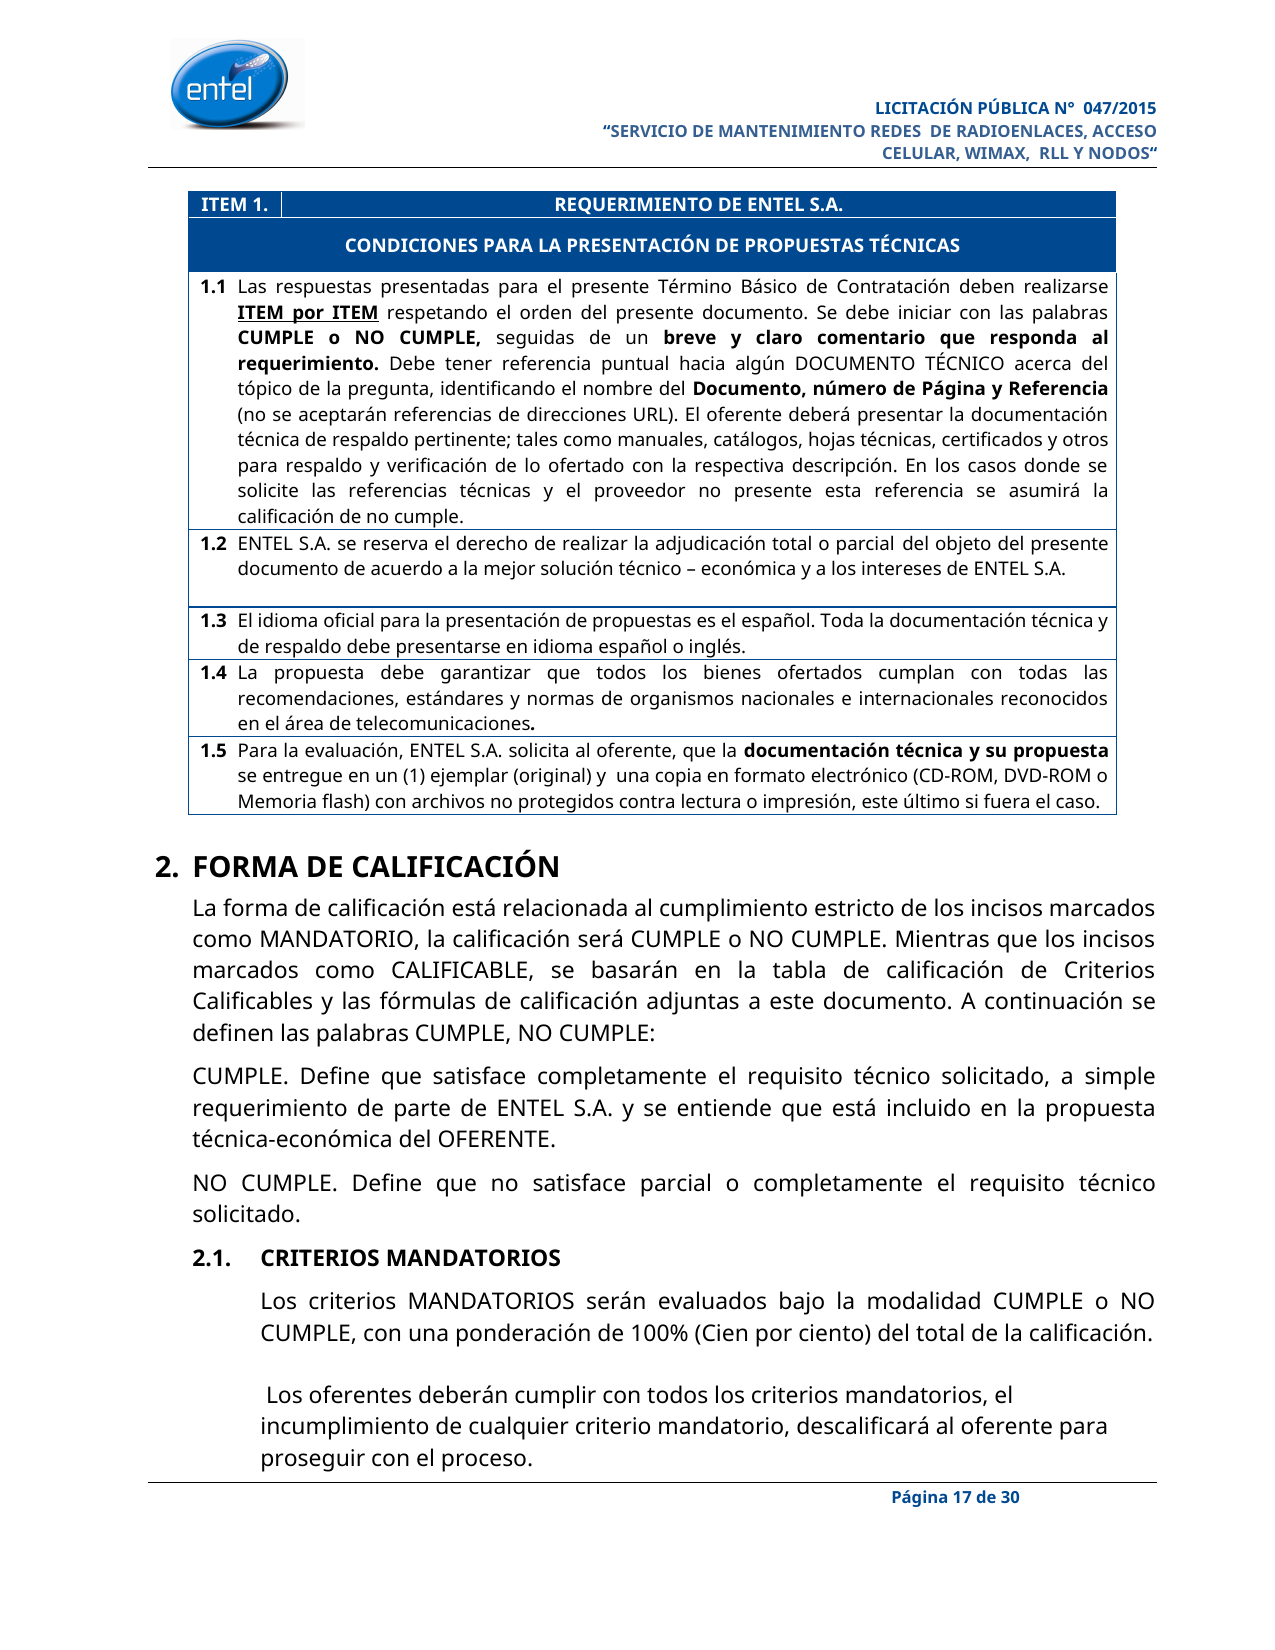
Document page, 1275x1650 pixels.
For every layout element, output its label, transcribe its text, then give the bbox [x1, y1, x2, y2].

list La forma de calificación está relacionada al cumplimiento estricto de los incisos marcados como MANDATORIO, la calificación será CUMPLE o NO CUMPLE. Mientras que los incisos marcados como CALIFICABLE, se basarán en la tabla de calificación de Criterios Calificables y las fórmulas de calificación adjuntas a este documento. A continuación se definen las palabras CUMPLE, NO CUMPLE: [192, 892, 1157, 1048]
list CUMPLE. Define que satisface completamente el requisito técnico solicitado, a simple requerimiento de parte de ENTEL S.A. y se entiende que está incluido en la propuesta técnica-económica del OFERENTE. [192, 1060, 1157, 1154]
table_cell CONDICIONES PARA LA PRESENTACIÓN DE PROPUESTAS TÉCNICAS [189, 218, 1116, 272]
list FORMA DE CALIFICACIÓN [154, 846, 1157, 886]
table_cell La propuesta debe garantizar que todos los bienes ofertados cumplan con todas las recomendaciones, estándares y normas de organismos nacionales e internacionales reconocidos en el área de telecomunicaciones. [189, 660, 1116, 736]
table_header REQUERIMIENTO DE ENTEL S.A. [282, 192, 1116, 217]
list NO CUMPLE. Define que no satisface parcial o completamente el requisito técnico solicitado. [192, 1167, 1157, 1229]
table_cell ENTEL S.A. se reserva el derecho de realizar la adjudicación total o parcial del objeto del presente documento de acuerdo a la mejor solución técnico – económica y a los intereses de ENTEL S.A. [189, 530, 1116, 606]
table_cell Para la evaluación, ENTEL S.A. solicita al oferente, que la documentación técnica y su propuesta se entregue en un (1) ejemplar (original) y una copia en formato electrónico (CD-ROM, DVD-ROM o Memoria flash) con archivos no protegidos contra lectura o impresión, este último si fuera el caso. [189, 737, 1116, 814]
list CRITERIOS MANDATORIOS [192, 1242, 1157, 1273]
picture [170, 38, 305, 130]
table_cell El idioma oficial para la presentación de propuestas es el español. Toda la documentación técnica y de respaldo debe presentarse en idioma español o inglés. [189, 608, 1116, 658]
list Los criterios MANDATORIOS serán evaluados bajo la modalidad CUMPLE o NO CUMPLE, con una ponderación de 100% (Cien por ciento) del total de la calificación. [260, 1285, 1157, 1348]
table_cell Las respuestas presentadas para el presente Término Básico de Contratación deben realizarse ITEM por ITEM respetando el orden del presente documento. Se debe iniciar con las palabras CUMPLE o NO CUMPLE, seguidas de un breve y claro comentario que responda al requerimiento. Debe tener referencia puntual hacia algún DOCUMENTO TÉCNICO acerca del tópico de la pregunta, identificando el nombre del Documento, número de Página y Referencia (no se aceptarán referencias de direcciones URL). El oferente deberá presentar la documentación técnica de respaldo pertinente; tales como manuales, catálogos, hojas técnicas, certificados y otros para respaldo y verificación de lo ofertado con la respectiva descripción. En los casos donde se solicite las referencias técnicas y el proveedor no presente esta referencia se asumirá la calificación de no cumple. [189, 274, 1116, 529]
text Los oferentes deberán cumplir con todos los criterios mandatorios, el incumplimiento de cualquier criterio mandatorio, descalificará al oferente para proseguir con el proceso. [260, 1379, 1157, 1473]
table_header ITEM 1. [189, 192, 281, 217]
